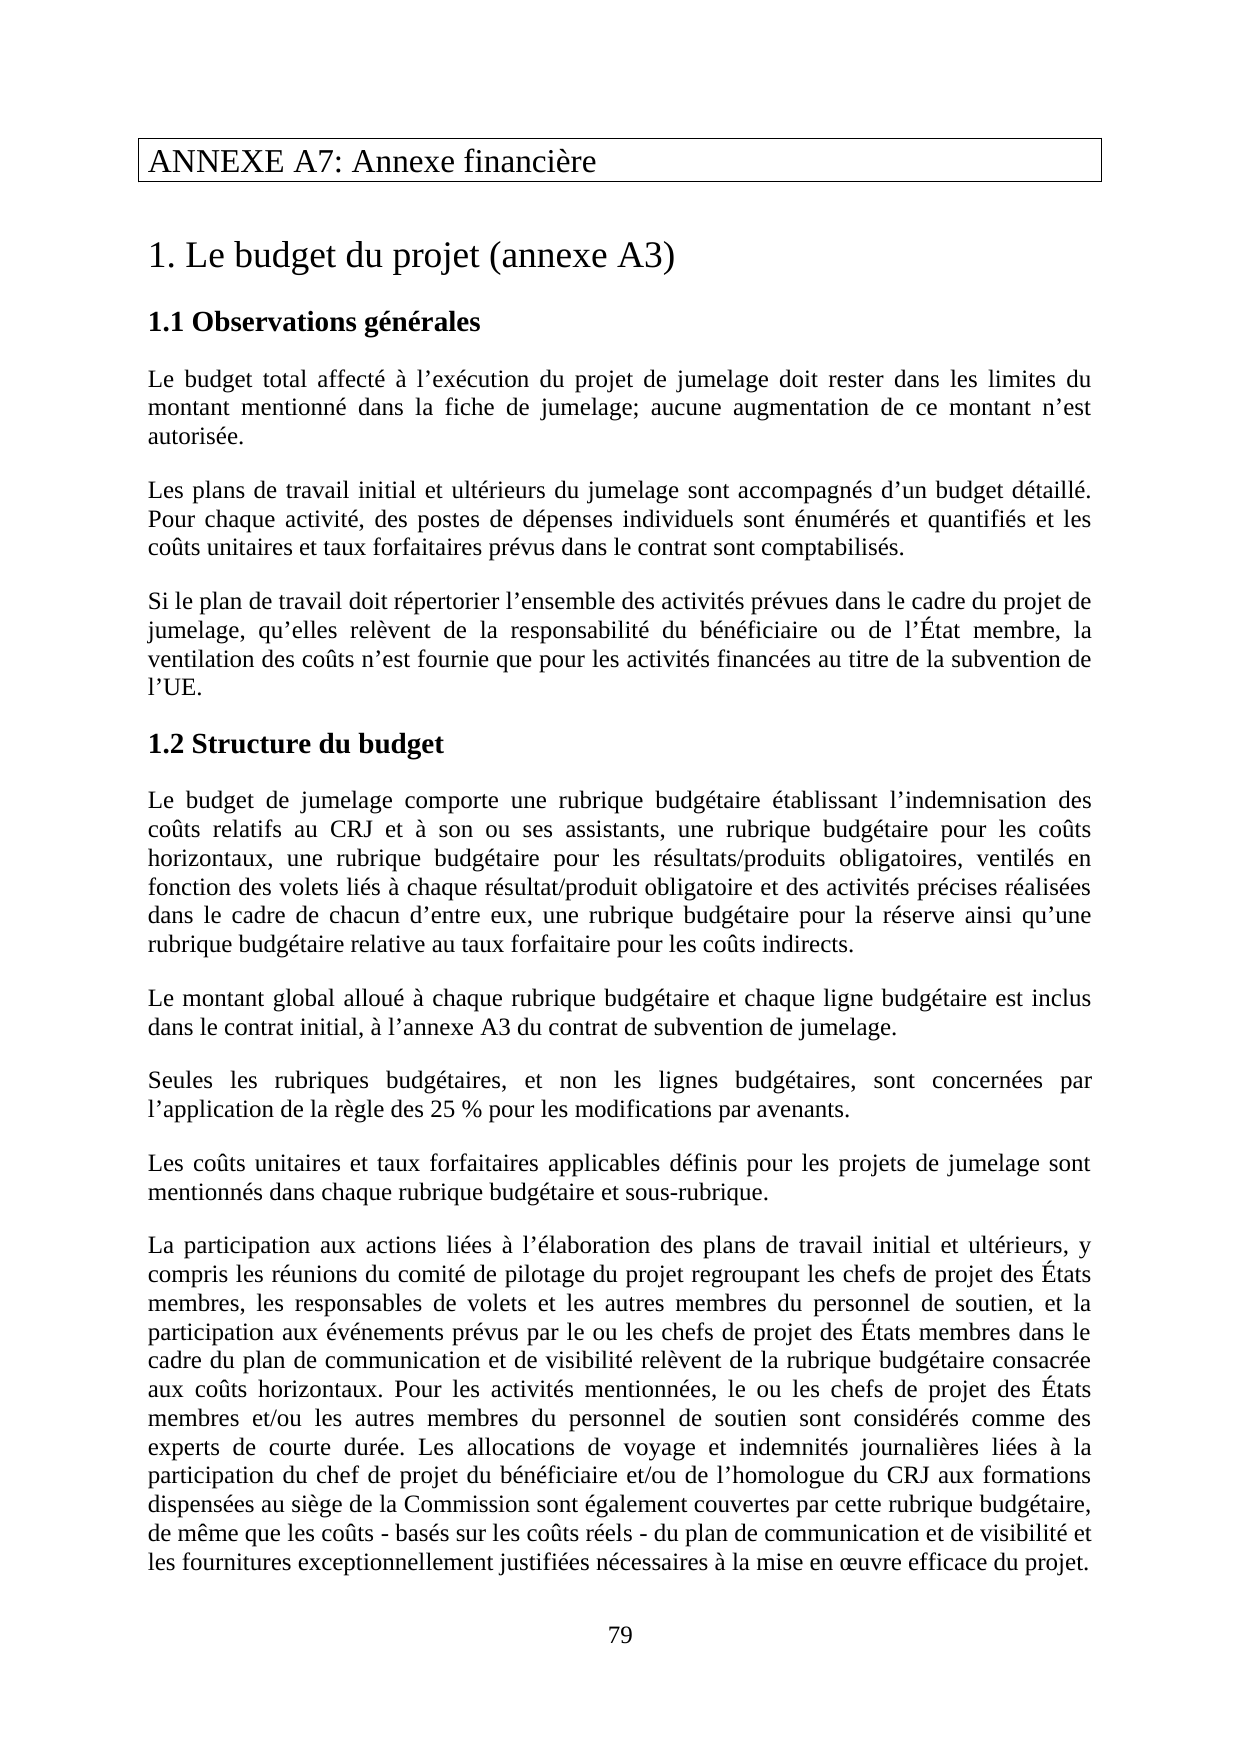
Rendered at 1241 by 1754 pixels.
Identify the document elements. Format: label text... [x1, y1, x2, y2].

text Le budget de jumelage comporte une rubrique budgétaire établissant l’indemnisation des coûts relatifs au CRJ et à son ou ses assistants, une rubrique budgétaire pour les coûts horizontaux, une rubrique budgétaire pour les résultats/produits obligatoires, ventilés en fonction des volets liés à chaque résultat/produit obligatoire et des activités précises réalisées dans le cadre de chacun d’entre eux, une rubrique budgétaire pour la réserve ainsi qu’une rubrique budgétaire relative au taux forfaitaire pour les coûts indirects. [148, 786, 1093, 958]
text Les coûts unitaires et taux forfaitaires applicables définis pour les projets de jumelage sont mentionnés dans chaque rubrique budgétaire et sous-rubrique. [148, 1148, 1093, 1206]
text 1. Le budget du projet (annexe A3) [148, 232, 1093, 276]
text La participation aux actions liées à l’élaboration des plans de travail initial et ultérieurs, y compris les réunions du comité de pilotage du projet regroupant les chefs de projet des États membres, les responsables de volets et les autres membres du personnel de soutien, et la participation aux événements prévus par le ou les chefs de projet des États membres dans le cadre du plan de communication et de visibilité relèvent de la rubrique budgétaire consacrée aux coûts horizontaux. Pour les activités mentionnées, le ou les chefs de projet des États membres et/ou les autres membres du personnel de soutien sont considérés comme des experts de courte durée. Les allocations de voyage et indemnités journalières liées à la participation du chef de projet du bénéficiaire et/ou de l’homologue du CRJ aux formations dispensées au siège de la Commission sont également couvertes par cette rubrique budgétaire, de même que les coûts - basés sur les coûts réels - du plan de communication et de visibilité et les fournitures exceptionnellement justifiées nécessaires à la mise en œuvre efficace du projet. [148, 1231, 1093, 1576]
text 1.2 Structure du budget [148, 726, 1093, 760]
text 1.1 Observations générales [148, 304, 1093, 338]
text Seules les rubriques budgétaires, et non les lignes budgétaires, sont concernées par l’application de la règle des 25 % pour les modifications par avenants. [148, 1066, 1093, 1123]
text Les plans de travail initial et ultérieurs du jumelage sont accompagnés d’un budget détaillé. Pour chaque activité, des postes de dépenses individuels sont énumérés et quantifiés et les coûts unitaires et taux forfaitaires prévus dans le contrat sont comptabilisés. [148, 475, 1093, 561]
text Si le plan de travail doit répertorier l’ensemble des activités prévues dans le cadre du projet de jumelage, qu’elles relèvent de la responsabilité du bénéficiaire ou de l’État membre, la ventilation des coûts n’est fournie que pour les activités financées au titre de la subvention de l’UE. [148, 586, 1093, 701]
subtitle ANNEXE A7: Annexe financière [139, 139, 1101, 181]
text Le montant global alloué à chaque rubrique budgétaire et chaque ligne budgétaire est inclus dans le contrat initial, à l’annexe A3 du contrat de subvention de jumelage. [148, 983, 1093, 1041]
text Le budget total affecté à l’exécution du projet de jumelage doit rester dans les limites du montant mentionné dans la fiche de jumelage; aucune augmentation de ce montant n’est autorisée. [148, 364, 1093, 450]
